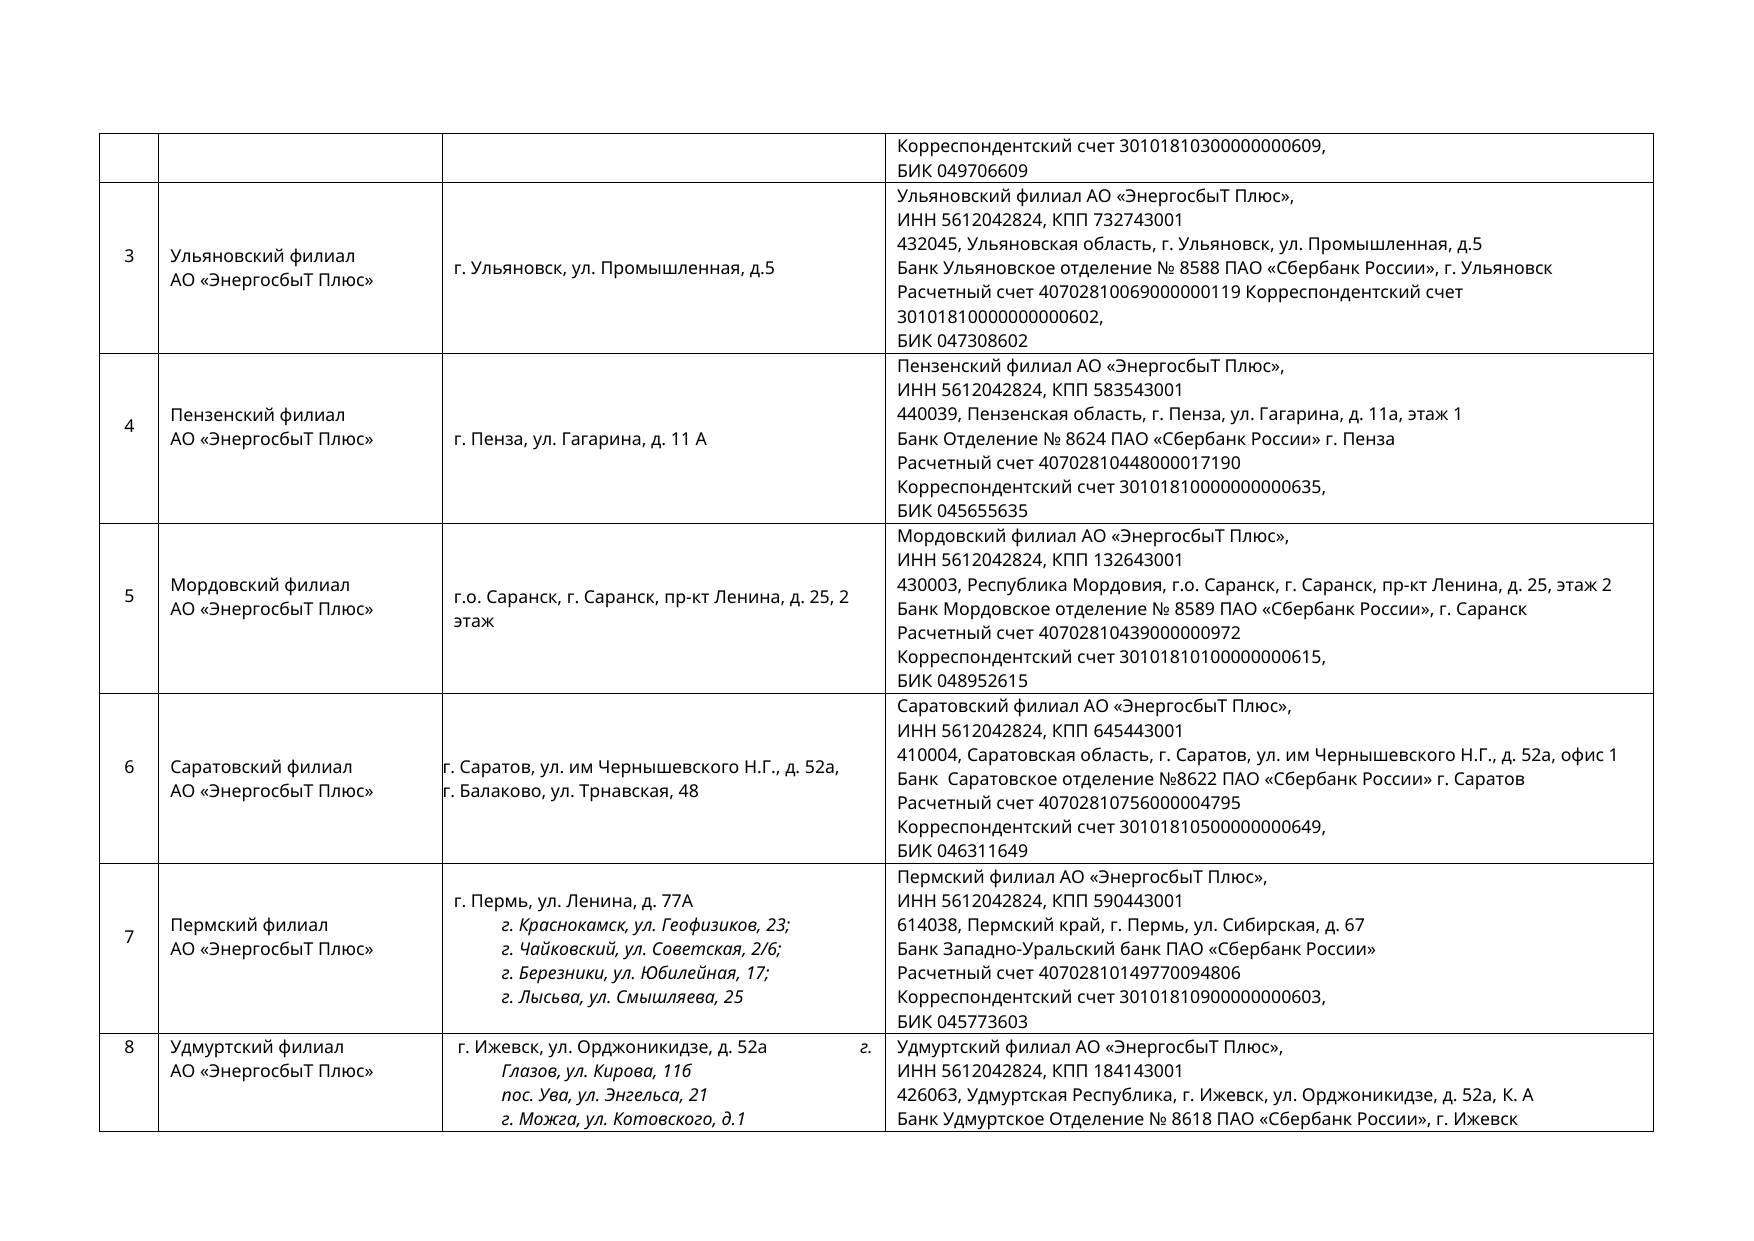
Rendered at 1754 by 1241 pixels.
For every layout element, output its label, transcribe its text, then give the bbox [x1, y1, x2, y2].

table_cell Пермский филиал АО «ЭнергосбыТ Плюс» [159, 864, 442, 1033]
table_cell 2 [100, 134, 158, 182]
table_cell 3 [100, 183, 158, 352]
table_cell г. Пермь, ул. Ленина, д. 77А г. Краснокамск, ул. Геофизиков, 23; г. Чайковский, ул. Советская, 2/6; г. Березники, ул. Юбилейная, 17; г. Лысьва, ул. Смышляева, 25 [443, 864, 885, 1033]
table_cell г. Саратов, ул. им Чернышевского Н.Г., д. 52а, г. Балаково, ул. Трнавская, 48 [443, 694, 885, 863]
table_cell Ульяновский филиал АО «ЭнергосбыТ Плюс» [159, 183, 442, 352]
table_cell 4 [100, 354, 158, 523]
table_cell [443, 1034, 885, 1131]
table_cell Пензенский филиал АО «ЭнергосбыТ Плюс», ИНН 5612042824, КПП 583543001 440039, Пензенская область, г. Пенза, ул. Гагарина, д. 11а, этаж 1 Банк Отделение № 8624 ПАО «Сбербанк России» г. Пенза Расчетный счет 40702810448000017190 Корреспондентский счет 30101810000000000635, БИК 045655635 [886, 354, 1653, 523]
table_cell 6 [100, 694, 158, 863]
table_cell Саратовский филиал АО «ЭнергосбыТ Плюс» [159, 694, 442, 863]
table_cell Саратовский филиал АО «ЭнергосбыТ Плюс», ИНН 5612042824, КПП 645443001 410004, Саратовская область, г. Саратов, ул. им Чернышевского Н.Г., д. 52а, офис 1 Банк Саратовское отделение №8622 ПАО «Сбербанк России» г. Саратов Расчетный счет 40702810756000004795 Корреспондентский счет 30101810500000000649, БИК 046311649 [886, 694, 1653, 863]
table_cell 7 [100, 864, 158, 1033]
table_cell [159, 1034, 442, 1131]
table_cell Пензенский филиал АО «ЭнергосбыТ Плюс» [159, 354, 442, 523]
table_cell Пермский филиал АО «ЭнергосбыТ Плюс», ИНН 5612042824, КПП 590443001 614038, Пермский край, г. Пермь, ул. Сибирская, д. 67 Банк Западно-Уральский банк ПАО «Сбербанк России» Расчетный счет 40702810149770094806 Корреспондентский счет 30101810900000000603, БИК 045773603 [886, 864, 1653, 1033]
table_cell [159, 134, 442, 182]
table_cell Ульяновский филиал АО «ЭнергосбыТ Плюс», ИНН 5612042824, КПП 732743001 432045, Ульяновская область, г. Ульяновск, ул. Промышленная, д.5 Банк Ульяновское отделение № 8588 ПАО «Сбербанк России», г. Ульяновск Расчетный счет 40702810069000000119 Корреспондентский счет 30101810000000000602, БИК 047308602 [886, 183, 1653, 352]
table_cell 5 [100, 524, 158, 693]
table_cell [886, 1034, 1653, 1131]
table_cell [443, 134, 885, 182]
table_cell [886, 134, 1653, 182]
table_cell Мордовский филиал АО «ЭнергосбыТ Плюс», ИНН 5612042824, КПП 132643001 430003, Республика Мордовия, г.о. Саранск, г. Саранск, пр-кт Ленина, д. 25, этаж 2 Банк Мордовское отделение № 8589 ПАО «Сбербанк России», г. Саранск Расчетный счет 40702810439000000972 Корреспондентский счет 30101810100000000615, БИК 048952615 [886, 524, 1653, 693]
table_cell Мордовский филиал АО «ЭнергосбыТ Плюс» [159, 524, 442, 693]
table_cell г. Ульяновск, ул. Промышленная, д.5 [443, 183, 885, 352]
table_cell г.о. Саранск, г. Саранск, пр-кт Ленина, д. 25, 2 этаж [443, 524, 885, 693]
table_cell г. Пенза, ул. Гагарина, д. 11 А [443, 354, 885, 523]
table_cell 8 [100, 1034, 158, 1131]
